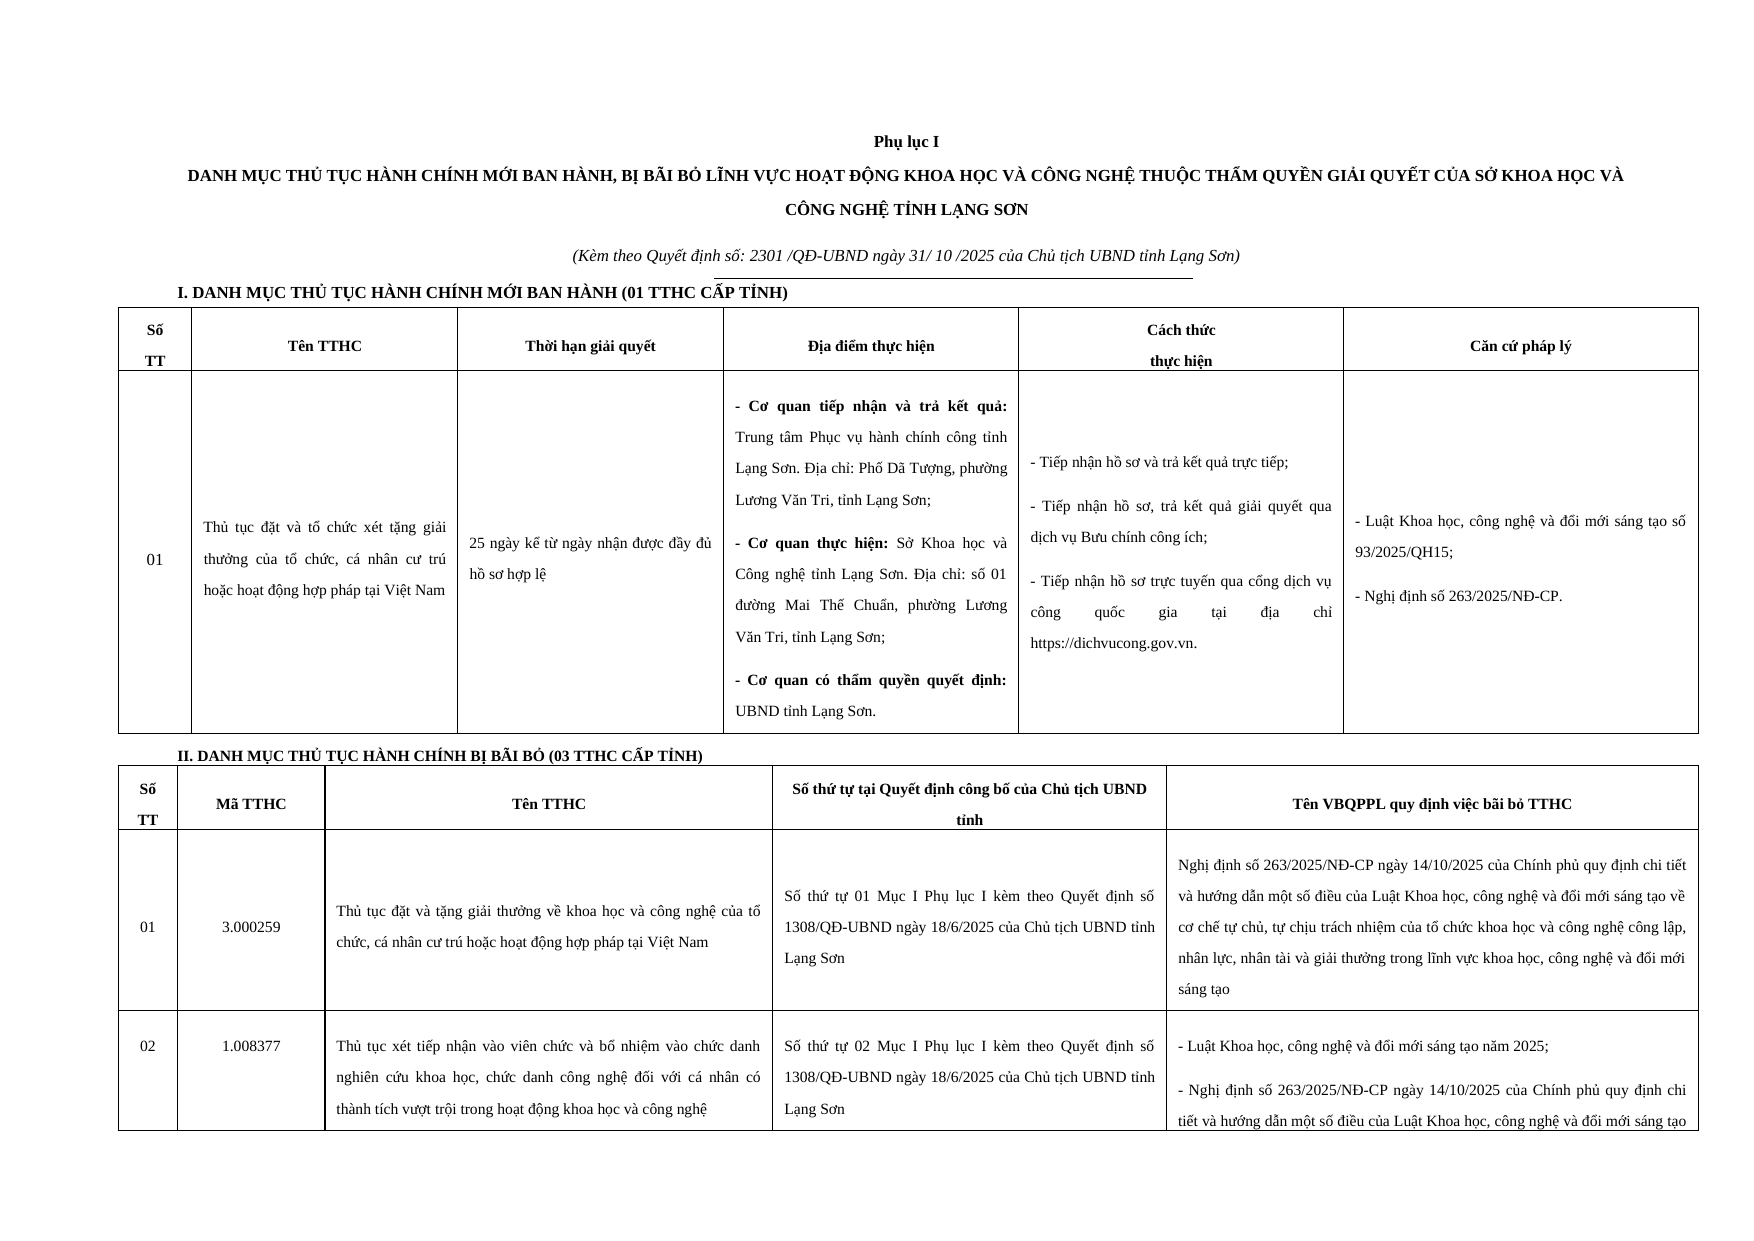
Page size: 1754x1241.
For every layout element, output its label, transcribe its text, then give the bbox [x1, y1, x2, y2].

table_header Số TT [119, 308, 191, 370]
list DANH MỤC THỦ TỤC HÀNH CHÍNH MỚI BAN HÀNH, BỊ BÃI BỎ LĨNH VỰC HOẠT ĐỘNG KHOA HỌC VÀ CÔNG NGHỆ THUỘC THẨM QUYỀN GIẢI QUYẾT CỦA SỞ KHOA HỌC VÀ CÔNG NGHỆ TỈNH LẠNG SƠN [177, 152, 1636, 219]
table_header Địa điểm thực hiện [724, 308, 1018, 370]
table_cell Thủ tục đặt và tặng giải thưởng về khoa học và công nghệ của tổ chức, cá nhân cư trú hoặc hoạt động hợp pháp tại Việt Nam [326, 830, 772, 1010]
table_cell 25 ngày kể từ ngày nhận được đầy đủ hồ sơ hợp lệ [458, 371, 723, 733]
table_cell Nghị định số 263/2025/NĐ-CP ngày 14/10/2025 của Chính phủ quy định chi tiết và hướng dẫn một số điều của Luật Khoa học, công nghệ và đổi mới sáng tạo về cơ chế tự chủ, tự chịu trách nhiệm của tổ chức khoa học và công nghệ công lập, nhân lực, nhân tài và giải thưởng trong lĩnh vực khoa học, công nghệ và đổi mới sáng tạo [1167, 830, 1698, 1010]
table_cell Số thứ tự 01 Mục I Phụ lục I kèm theo Quyết định số 1308/QĐ-UBND ngày 18/6/2025 của Chủ tịch UBND tỉnh Lạng Sơn [773, 830, 1166, 1010]
text (Kèm theo Quyết định số: 2301 /QĐ-UBND ngày 31/ 10 /2025 của Chủ tịch UBND tỉnh Lạng Sơn) [177, 231, 1636, 265]
table_cell 02 [119, 1011, 177, 1130]
table_cell Thủ tục xét tiếp nhận vào viên chức và bổ nhiệm vào chức danh nghiên cứu khoa học, chức danh công nghệ đối với cá nhân có thành tích vượt trội trong hoạt động khoa học và công nghệ [326, 1011, 772, 1130]
table_cell - Tiếp nhận hồ sơ và trả kết quả trực tiếp; - Tiếp nhận hồ sơ, trả kết quả giải quyết qua dịch vụ Bưu chính công ích; - Tiếp nhận hồ sơ trực tuyến qua cổng dịch vụ công quốc gia tại địa chỉ https://dichvucong.gov.vn. [1019, 371, 1343, 733]
table_cell 01 [119, 371, 191, 733]
table_header Căn cứ pháp lý [1344, 308, 1698, 370]
table_header Tên VBQPPL quy định việc bãi bỏ TTHC [1167, 766, 1698, 829]
list Phụ lục I [177, 118, 1636, 152]
table_header Số thứ tự tại Quyết định công bố của Chủ tịch UBND tỉnh [773, 766, 1166, 829]
table_cell Số thứ tự 02 Mục I Phụ lục I kèm theo Quyết định số 1308/QĐ-UBND ngày 18/6/2025 của Chủ tịch UBND tỉnh Lạng Sơn [773, 1011, 1166, 1130]
list I. DANH MỤC THỦ TỤC HÀNH CHÍNH MỚI BAN HÀNH (01 TTHC CẤP TỈNH) [177, 269, 1636, 302]
table_header Mã TTHC [178, 766, 324, 829]
table_cell - Luật Khoa học, công nghệ và đổi mới sáng tạo số 93/2025/QH15; - Nghị định số 263/2025/NĐ-CP. [1344, 371, 1698, 733]
table_header Cách thức thực hiện [1019, 308, 1343, 370]
table_header Tên TTHC [192, 308, 457, 370]
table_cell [1167, 1011, 1698, 1130]
table_cell 01 [119, 830, 177, 1010]
table_cell - Cơ quan tiếp nhận và trả kết quả: Trung tâm Phục vụ hành chính công tỉnh Lạng Sơn. Địa chỉ: Phố Dã Tượng, phường Lương Văn Tri, tỉnh Lạng Sơn; - Cơ quan thực hiện: Sở Khoa học và Công nghệ tỉnh Lạng Sơn. Địa chỉ: số 01 đường Mai Thế Chuẩn, phường Lương Văn Tri, tỉnh Lạng Sơn; - Cơ quan có thẩm quyền quyết định: UBND tỉnh Lạng Sơn. [724, 371, 1018, 733]
table_cell 3.000259 [178, 830, 324, 1010]
table_cell Thủ tục đặt và tổ chức xét tặng giải thưởng của tổ chức, cá nhân cư trú hoặc hoạt động hợp pháp tại Việt Nam [192, 371, 457, 733]
table_header Tên TTHC [326, 766, 772, 829]
table_cell 1.008377 [178, 1011, 324, 1130]
text II. DANH MỤC THỦ TỤC HÀNH CHÍNH BỊ BÃI BỎ (03 TTHC CẤP TỈNH) [177, 734, 1636, 765]
table_header Số TT [119, 766, 177, 829]
table_header Thời hạn giải quyết [458, 308, 723, 370]
